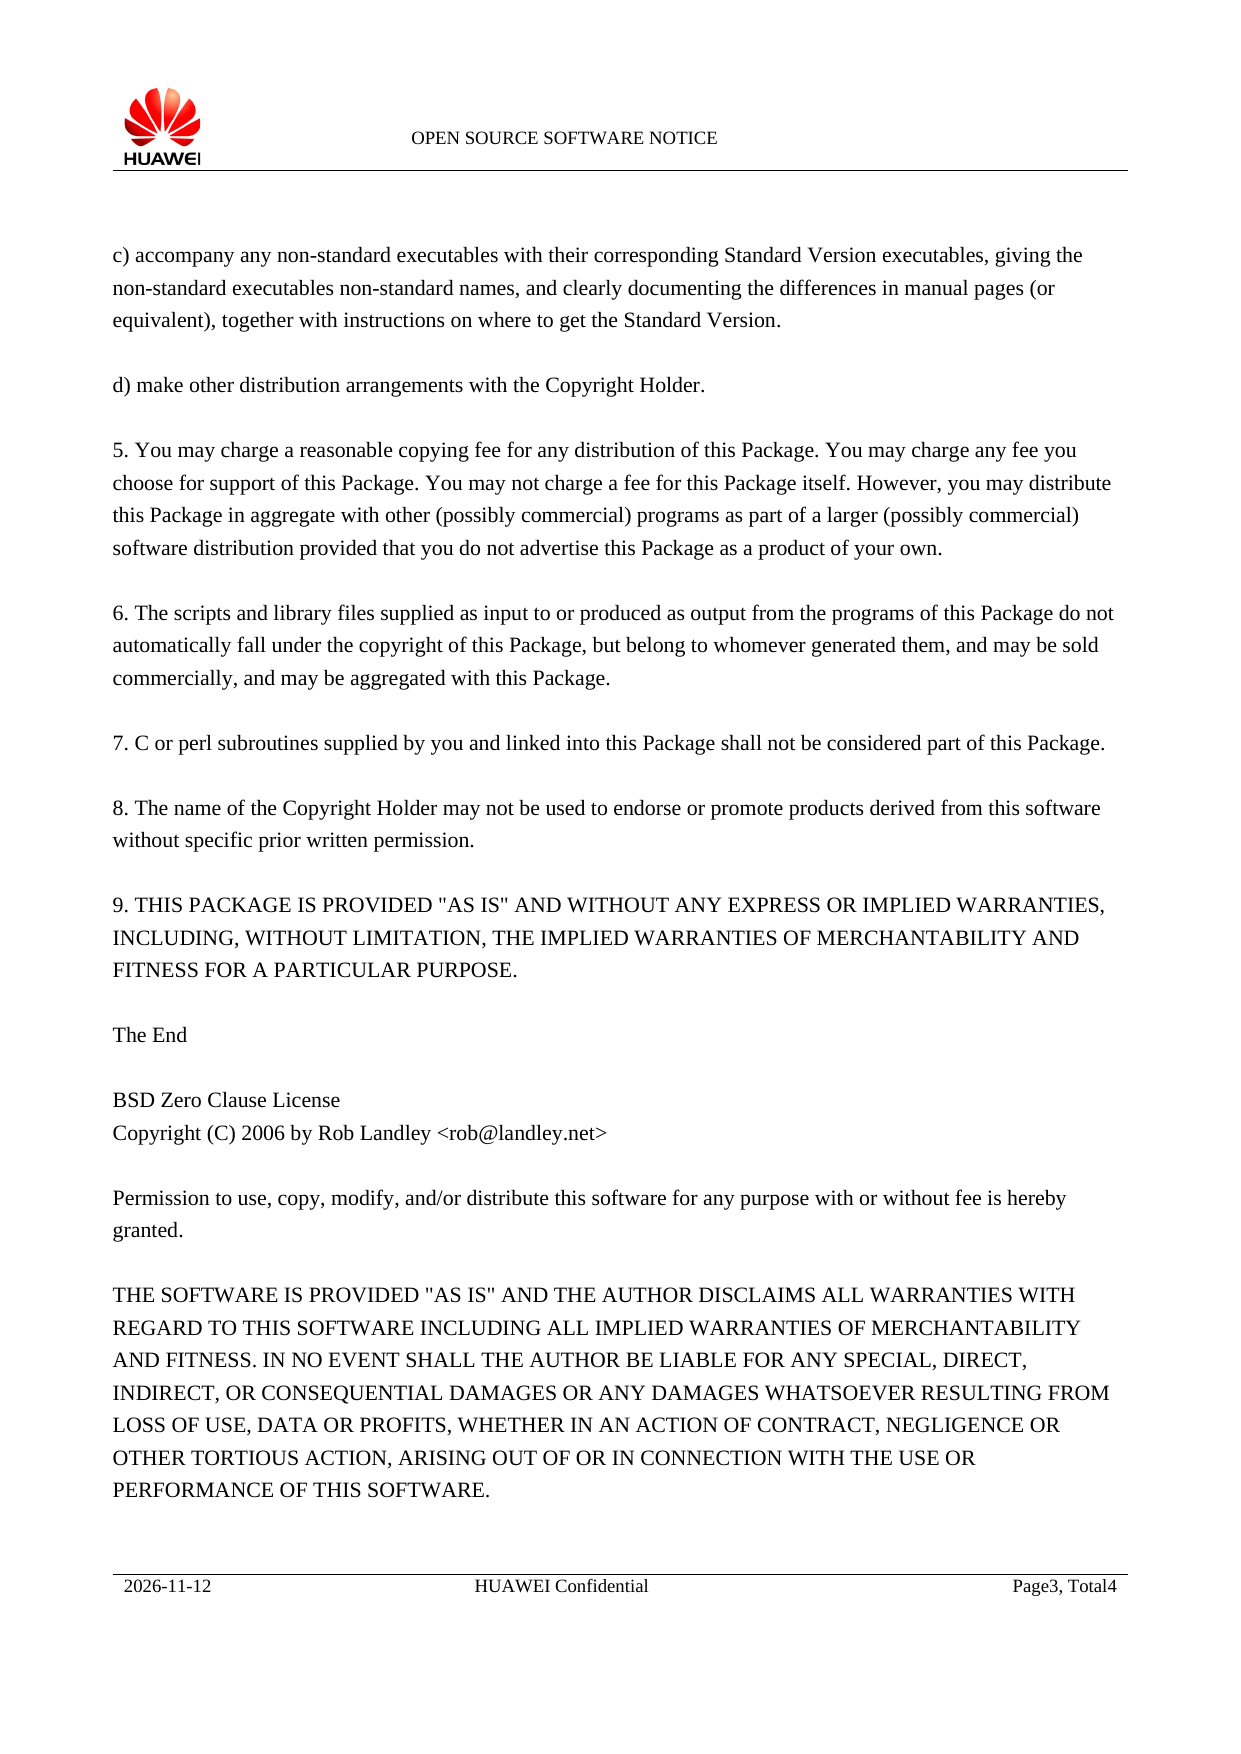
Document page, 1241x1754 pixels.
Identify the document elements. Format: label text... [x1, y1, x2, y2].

picture [124, 88, 201, 165]
